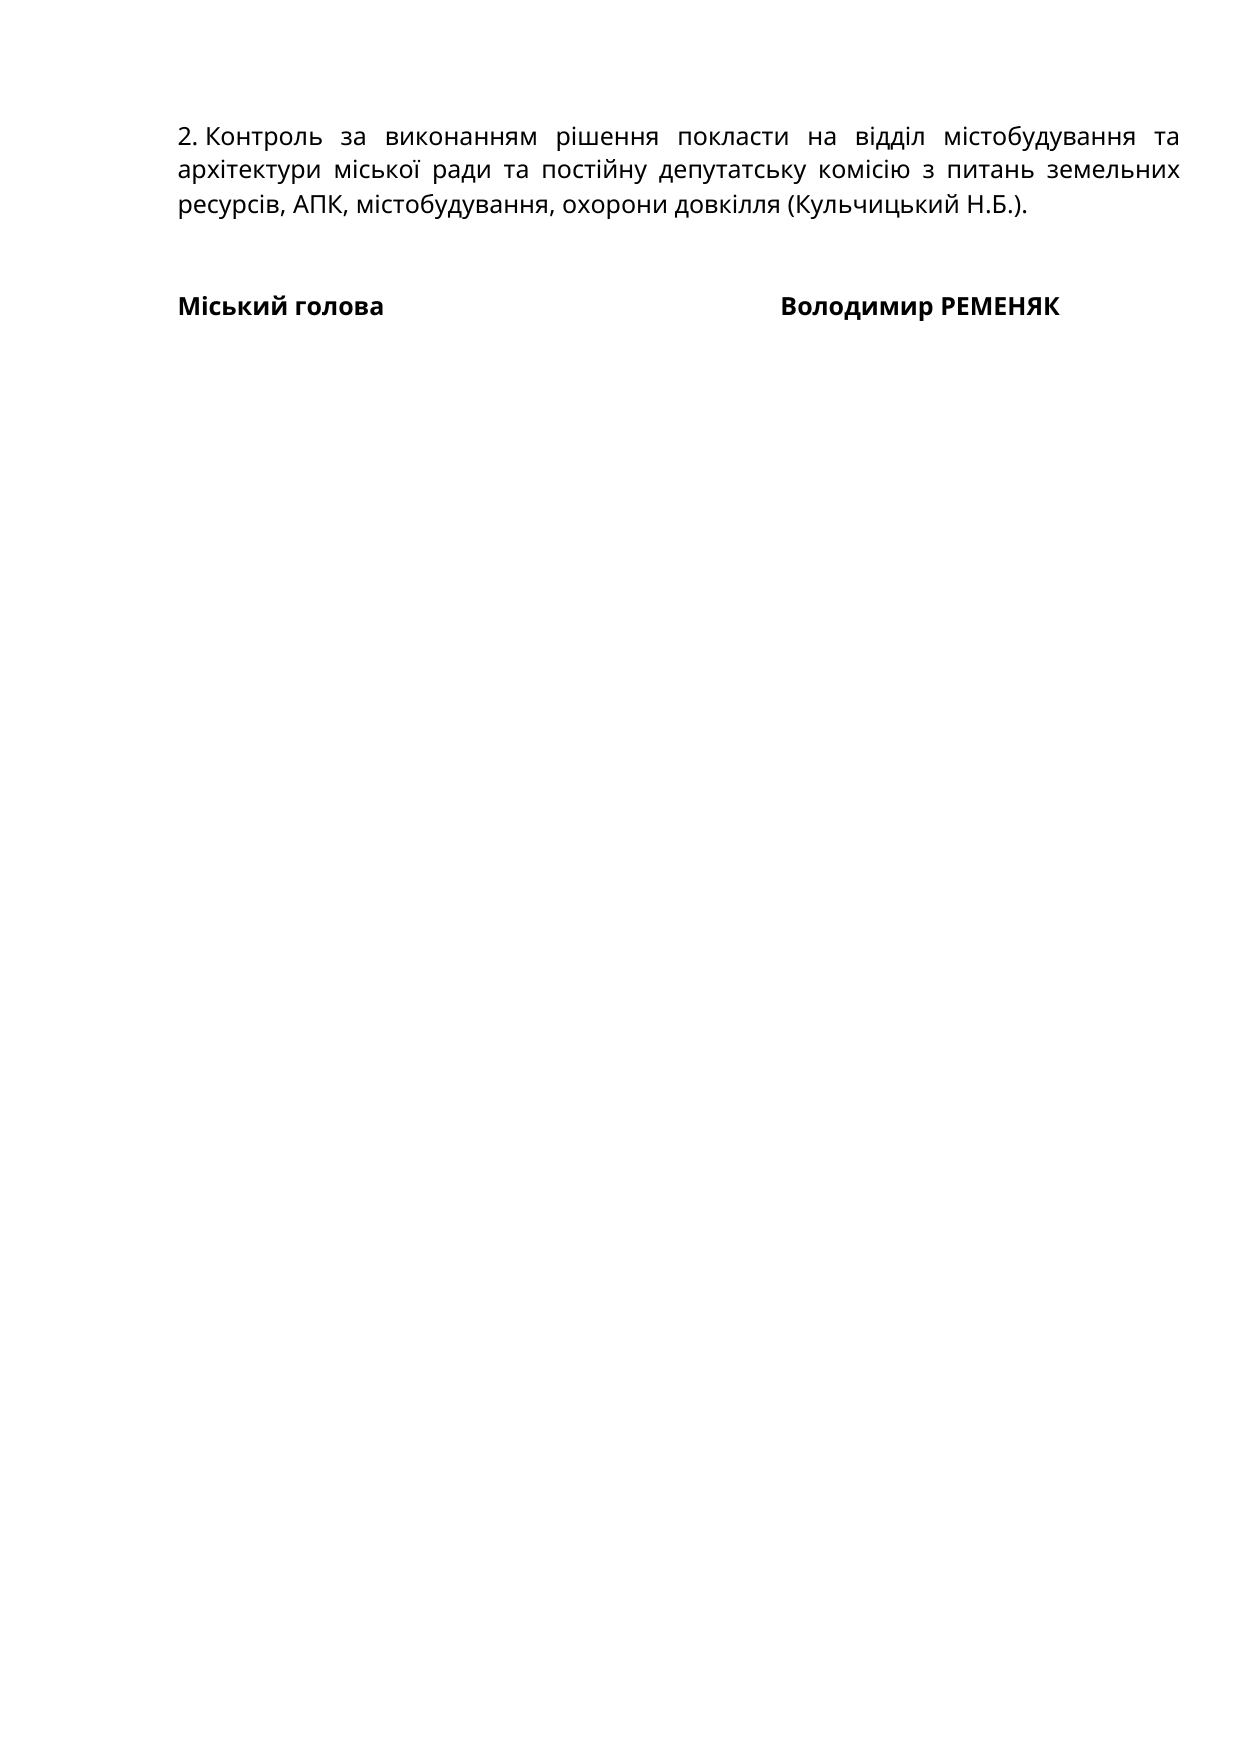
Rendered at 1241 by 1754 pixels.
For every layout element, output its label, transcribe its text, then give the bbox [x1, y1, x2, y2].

list Контроль за виконанням рішення покласти на відділ містобудування та архітектури міської ради та постійну депутатську комісію з питань земельних ресурсів, АПК, містобудування, охорони довкілля (Кульчицький Н.Б.). [177, 118, 1181, 220]
text Міський голова Володимир РЕМЕНЯК [177, 288, 1181, 322]
